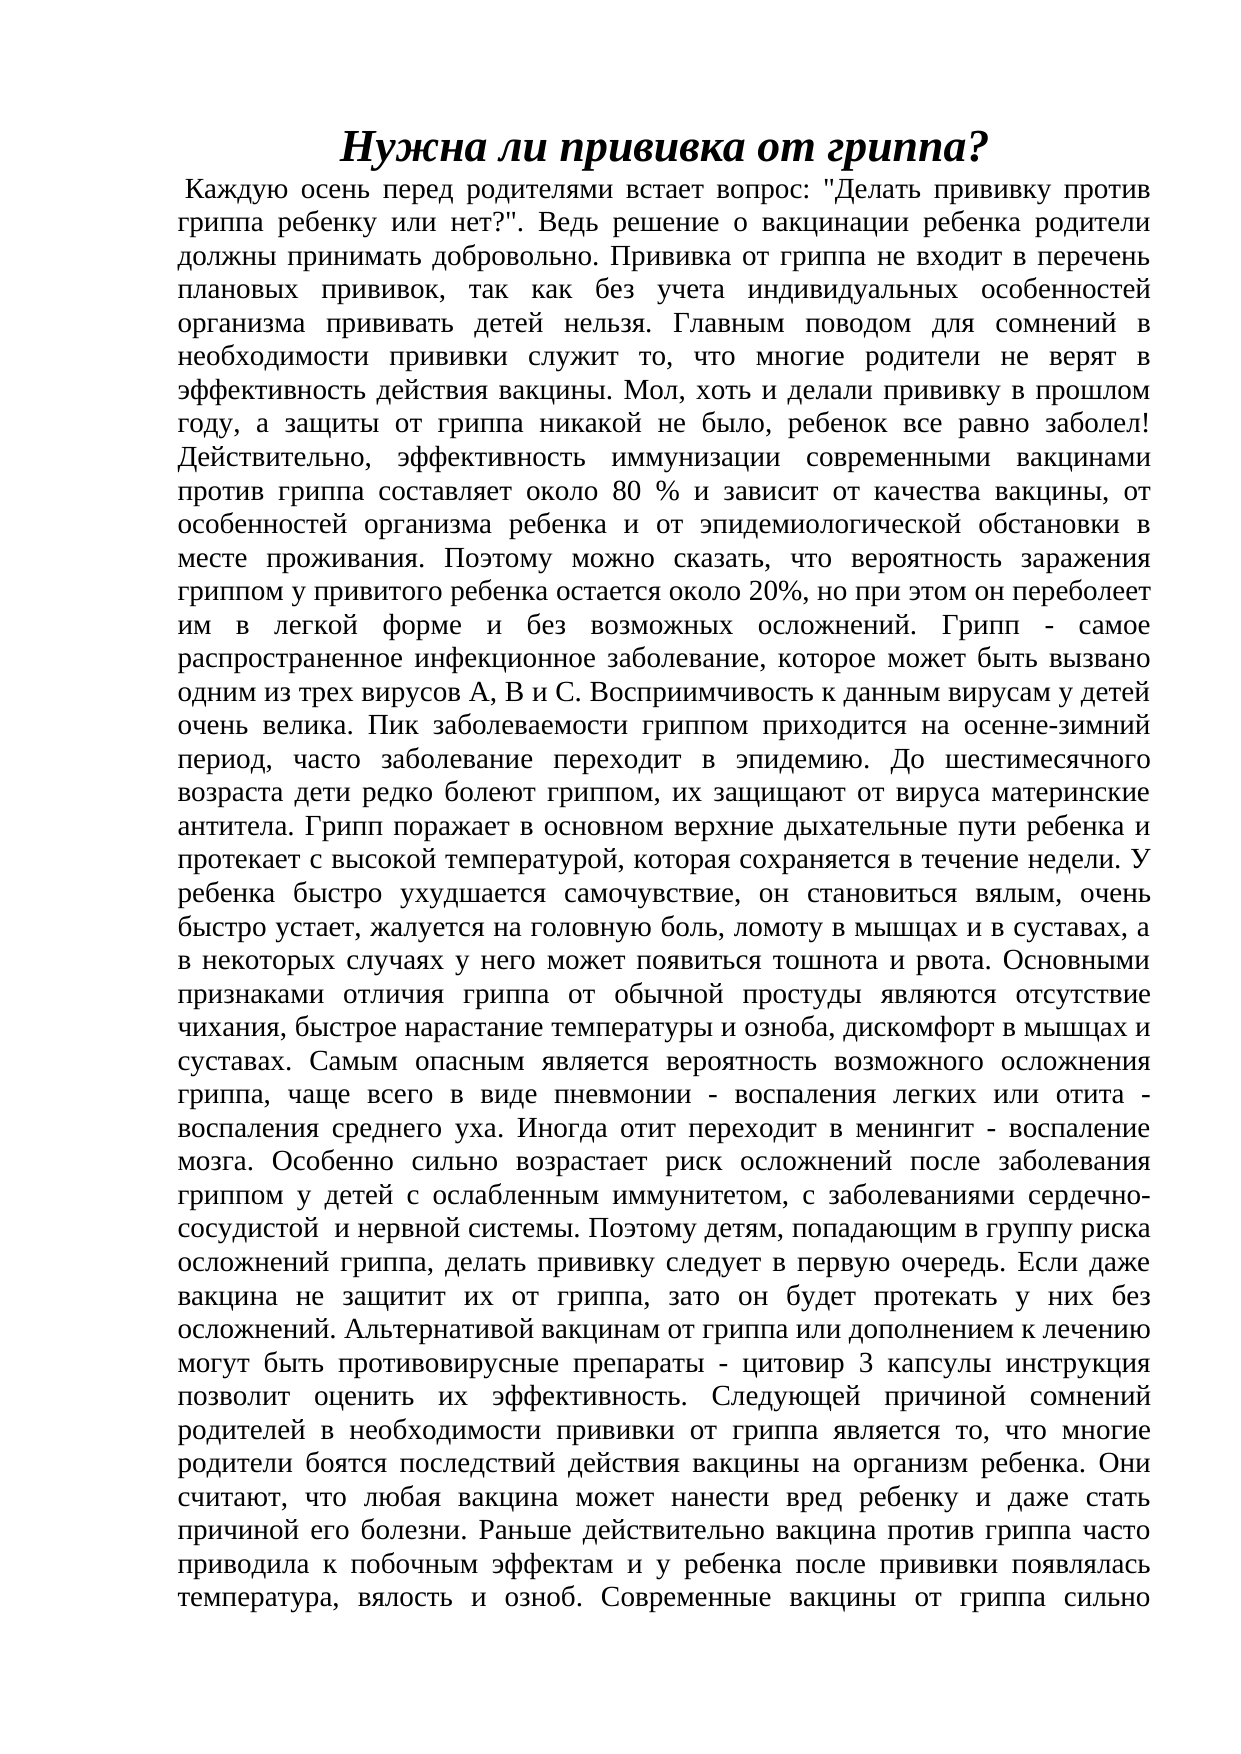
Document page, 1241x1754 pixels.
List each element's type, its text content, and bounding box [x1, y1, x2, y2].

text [177, 171, 1152, 1613]
text Нужна ли прививка от гриппа? [177, 118, 1152, 171]
